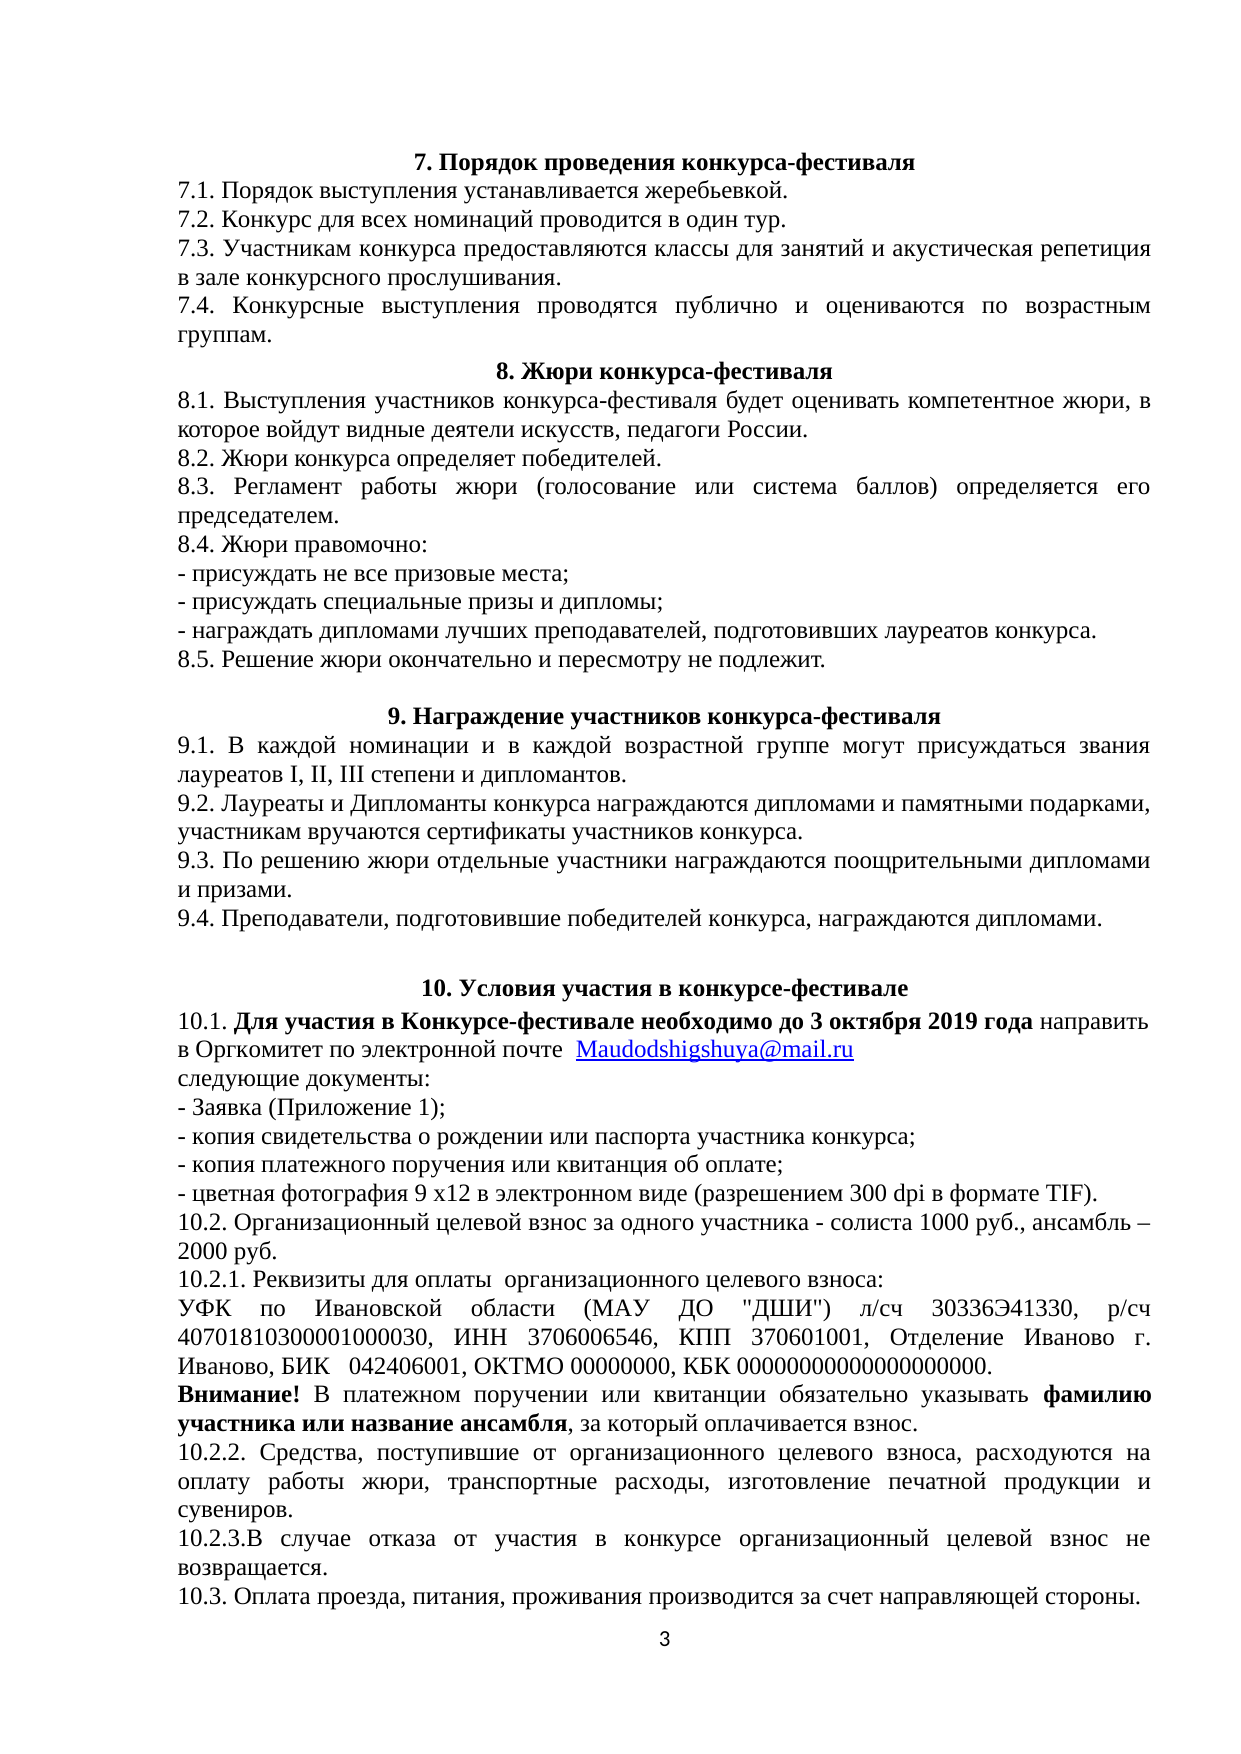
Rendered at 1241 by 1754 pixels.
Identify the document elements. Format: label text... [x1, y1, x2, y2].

text 8.2. Жюри конкурса определяет победителей. [177, 443, 1152, 471]
text - Заявка (Приложение 1); [177, 1092, 1152, 1121]
list 7.3. Участникам конкурса предоставляются классы для занятий и акустическая репетиция в зале конкурсного прослушивания. [177, 233, 1152, 291]
text 10.1. Для участия в Конкурсе-фестивале необходимо до 3 октября 2019 года направить в Оргкомитет по электронной почте Maudodshigshuya@mail.ru [177, 1006, 1152, 1063]
text Внимание! В платежном поручении или квитанции обязательно указывать фамилию участника или название ансамбля, за который оплачивается взнос. [177, 1379, 1152, 1437]
text - награждать дипломами лучших преподавателей, подготовивших лауреатов конкурса. [177, 615, 1152, 644]
list 7.4. Конкурсные выступления проводятся публично и оцениваются по возрастным группам. [177, 291, 1152, 348]
list 10.2.1. Реквизиты для оплаты организационного целевого взноса: [177, 1264, 1152, 1293]
list 9.3. По решению жюри отдельные участники награждаются поощрительными дипломами и призами. [177, 845, 1152, 903]
text 8. Жюри конкурса-фестиваля [177, 356, 1152, 385]
text 10. Условия участия в конкурсе-фестивале [177, 973, 1152, 1001]
list 9.1. В каждой номинации и в каждой возрастной группе могут присуждаться звания лауреатов I, II, III степени и дипломантов. [177, 730, 1152, 788]
text 8.4. Жюри правомочно: [177, 529, 1152, 558]
text УФК по Ивановской области (МАУ ДО "ДШИ") л/сч 30336Э41330, р/сч 40701810300001000030, ИНН 3706006546, КПП 370601001, Отделение Иваново г. Иваново, БИК 042406001, ОКТМО 00000000, КБК 00000000000000000000. [177, 1293, 1152, 1379]
text 8.3. Регламент работы жюри (голосование или система баллов) определяется его председателем. [177, 471, 1152, 529]
text 8.5. Решение жюри окончательно и пересмотру не подлежит. [177, 644, 1152, 673]
text следующие документы: [177, 1063, 1152, 1092]
text 8.1. Выступления участников конкурса-фестиваля будет оценивать компетентное жюри, в которое войдут видные деятели искусств, педагоги России. [177, 385, 1152, 443]
list 10.2. Организационный целевой взнос за одного участника - солиста 1000 руб., ансамбль – 2000 руб. [177, 1207, 1152, 1264]
list 7.2. Конкурс для всех номинаций проводится в один тур. [177, 204, 1152, 233]
text 10.2.3.В случае отказа от участия в конкурсе организационный целевой взнос не возвращается. [177, 1523, 1152, 1581]
text 7. Порядок проведения конкурса-фестиваля [177, 147, 1152, 176]
text 10.2.2. Средства, поступившие от организационного целевого взноса, расходуются на оплату работы жюри, транспортные расходы, изготовление печатной продукции и сувениров. [177, 1437, 1152, 1523]
text - цветная фотография 9 х12 в электронном виде (разрешением 300 dpi в формате TIF). [177, 1178, 1152, 1207]
text 9. Награждение участников конкурса-фестиваля [177, 701, 1152, 730]
list 9.2. Лауреаты и Дипломанты конкурса награждаются дипломами и памятными подарками, участникам вручаются сертификаты участников конкурса. [177, 788, 1152, 845]
text 10.3. Оплата проезда, питания, проживания производится за счет направляющей стороны. [177, 1581, 1152, 1609]
text - присуждать специальные призы и дипломы; [177, 586, 1152, 615]
text - копия свидетельства о рождении или паспорта участника конкурса; [177, 1121, 1152, 1149]
list 9.4. Преподаватели, подготовившие победителей конкурса, награждаются дипломами. [177, 903, 1152, 931]
text - копия платежного поручения или квитанция об оплате; [177, 1149, 1152, 1178]
text 7.1. Порядок выступления устанавливается жеребьевкой. [177, 176, 1152, 204]
text - присуждать не все призовые места; [177, 558, 1152, 586]
